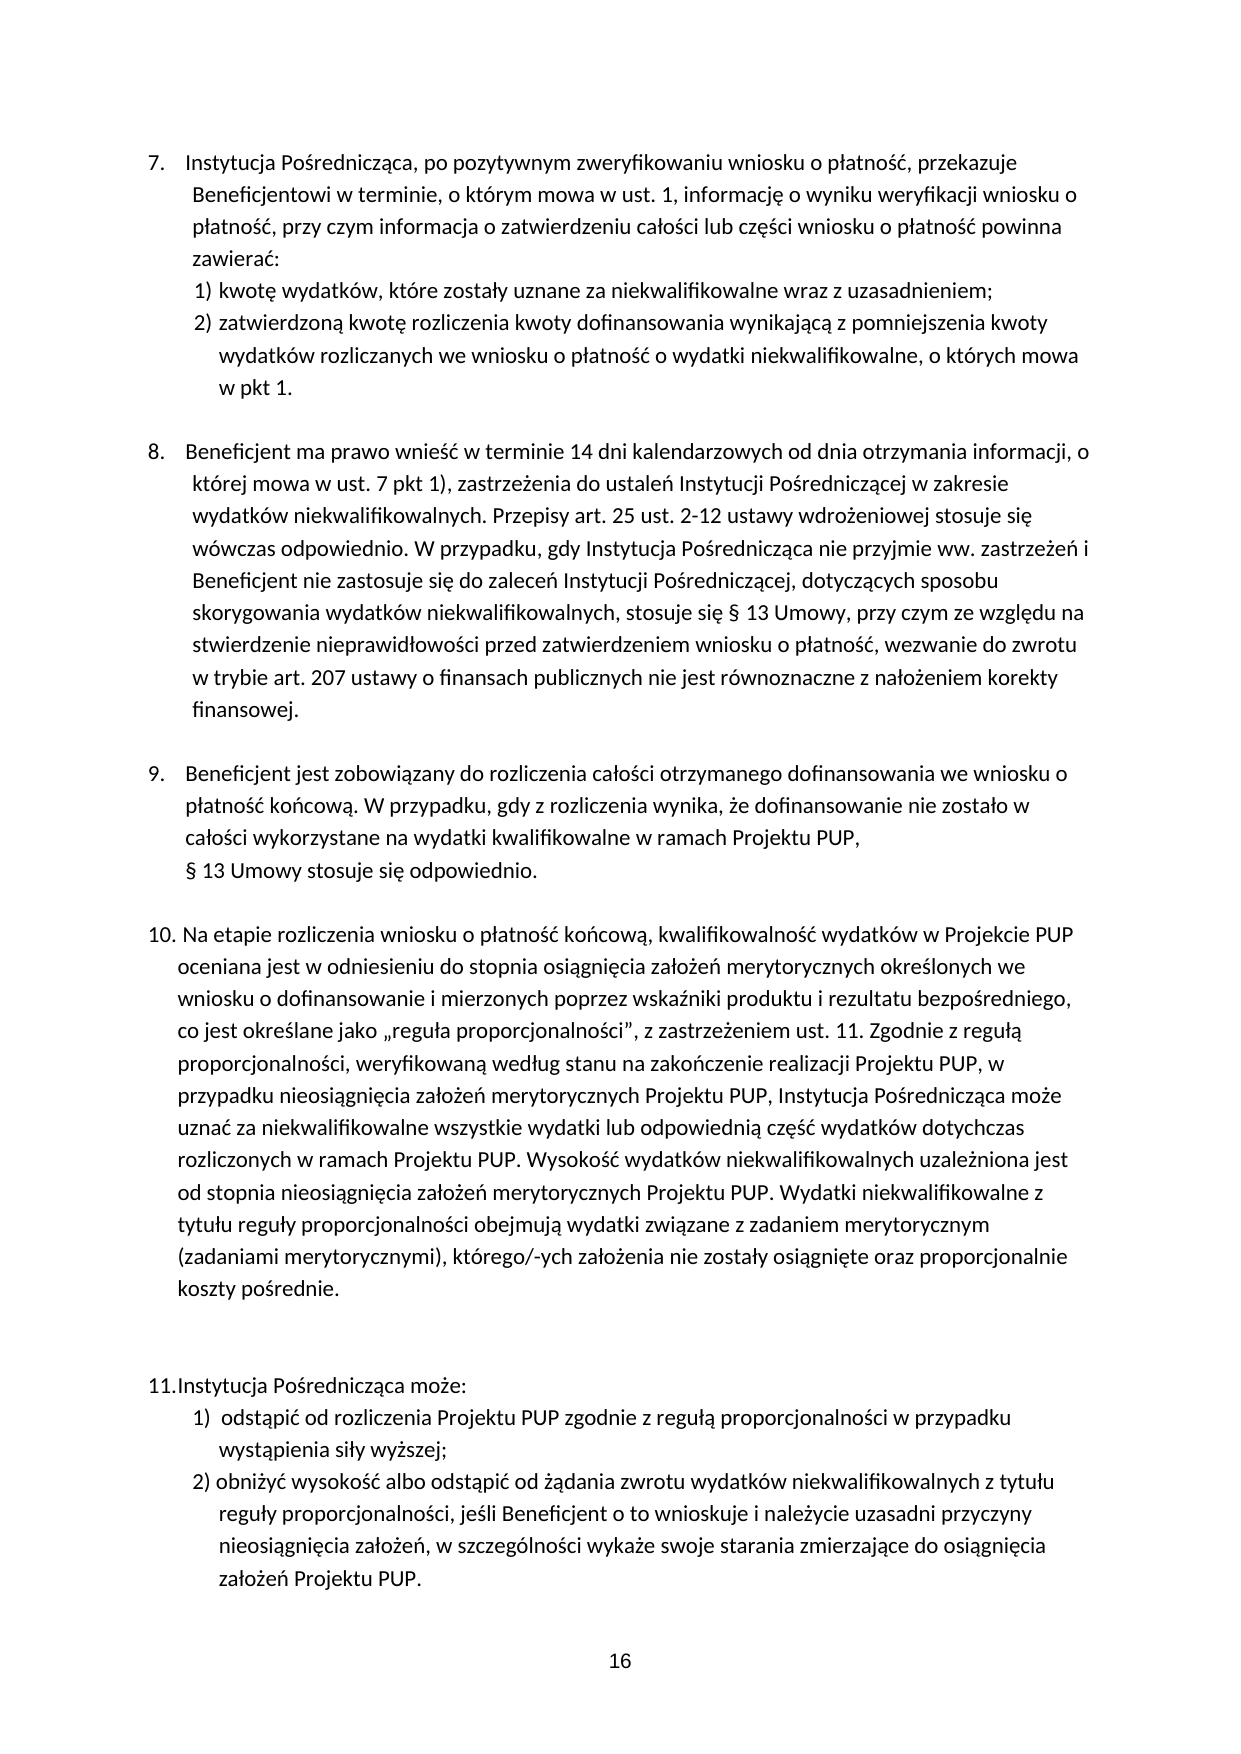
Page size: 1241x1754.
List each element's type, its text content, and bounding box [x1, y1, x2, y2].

list Beneficjent ma prawo wnieść w terminie 14 dni kalendarzowych od dnia otrzymania informacji, o której mowa w ust. 7 pkt 1), zastrzeżenia do ustaleń Instytucji Pośredniczącej w zakresie wydatków niekwalifikowalnych. Przepisy art. 25 ust. 2-12 ustawy wdrożeniowej stosuje się wówczas odpowiednio. W przypadku, gdy Instytucja Pośrednicząca nie przyjmie ww. zastrzeżeń i Beneficjent nie zastosuje się do zaleceń Instytucji Pośredniczącej, dotyczących sposobu skorygowania wydatków niekwalifikowalnych, stosuje się § 13 Umowy, przy czym ze względu na stwierdzenie nieprawidłowości przed zatwierdzeniem wniosku o płatność, wezwanie do zwrotu w trybie art. 207 ustawy o finansach publicznych nie jest równoznaczne z nałożeniem korekty finansowej. [148, 437, 1093, 723]
text 1) odstąpić od rozliczenia Projektu PUP zgodnie z regułą proporcjonalności w przypadku wystąpienia siły wyższej; [192, 1403, 1093, 1463]
list zatwierdzoną kwotę rozliczenia kwoty dofinansowania wynikającą z pomniejszenia kwoty wydatków rozliczanych we wniosku o płatność o wydatki niekwalifikowalne, o których mowa w pkt 1. [193, 308, 1093, 401]
text 2) obniżyć wysokość albo odstąpić od żądania zwrotu wydatków niekwalifikowalnych z tytułu reguły proporcjonalności, jeśli Beneficjent o to wnioskuje i należycie uzasadni przyczyny nieosiągnięcia założeń, w szczególności wykaże swoje starania zmierzające do osiągnięcia założeń Projektu PUP. [192, 1467, 1093, 1592]
list Instytucja Pośrednicząca, po pozytywnym zweryfikowaniu wniosku o płatność, przekazuje Beneficjentowi w terminie, o którym mowa w ust. 1, informację o wyniku weryfikacji wniosku o płatność, przy czym informacja o zatwierdzeniu całości lub części wniosku o płatność powinna zawierać: [148, 148, 1093, 272]
list Beneficjent jest zobowiązany do rozliczenia całości otrzymanego dofinansowania we wniosku o płatność końcową. W przypadku, gdy z rozliczenia wynika, że dofinansowanie nie zostało w całości wykorzystane na wydatki kwalifikowalne w ramach Projektu PUP, § 13 Umowy stosuje się odpowiednio. [148, 759, 1093, 884]
list kwotę wydatków, które zostały uznane za niekwalifikowalne wraz z uzasadnieniem; [193, 276, 1093, 304]
list Instytucja Pośrednicząca może: [148, 1371, 1093, 1399]
list Na etapie rozliczenia wniosku o płatność końcową, kwalifikowalność wydatków w Projekcie PUP oceniana jest w odniesieniu do stopnia osiągnięcia założeń merytorycznych określonych we wniosku o dofinansowanie i mierzonych poprzez wskaźniki produktu i rezultatu bezpośredniego, co jest określane jako „reguła proporcjonalności”, z zastrzeżeniem ust. 11. Zgodnie z regułą proporcjonalności, weryfikowaną według stanu na zakończenie realizacji Projektu PUP, w przypadku nieosiągnięcia założeń merytorycznych Projektu PUP, Instytucja Pośrednicząca może uznać za niekwalifikowalne wszystkie wydatki lub odpowiednią część wydatków dotychczas rozliczonych w ramach Projektu PUP. Wysokość wydatków niekwalifikowalnych uzależniona jest od stopnia nieosiągnięcia założeń merytorycznych Projektu PUP. Wydatki niekwalifikowalne z tytułu reguły proporcjonalności obejmują wydatki związane z zadaniem merytorycznym (zadaniami merytorycznymi), którego/-ych założenia nie zostały osiągnięte oraz proporcjonalnie koszty pośrednie. [148, 920, 1093, 1302]
